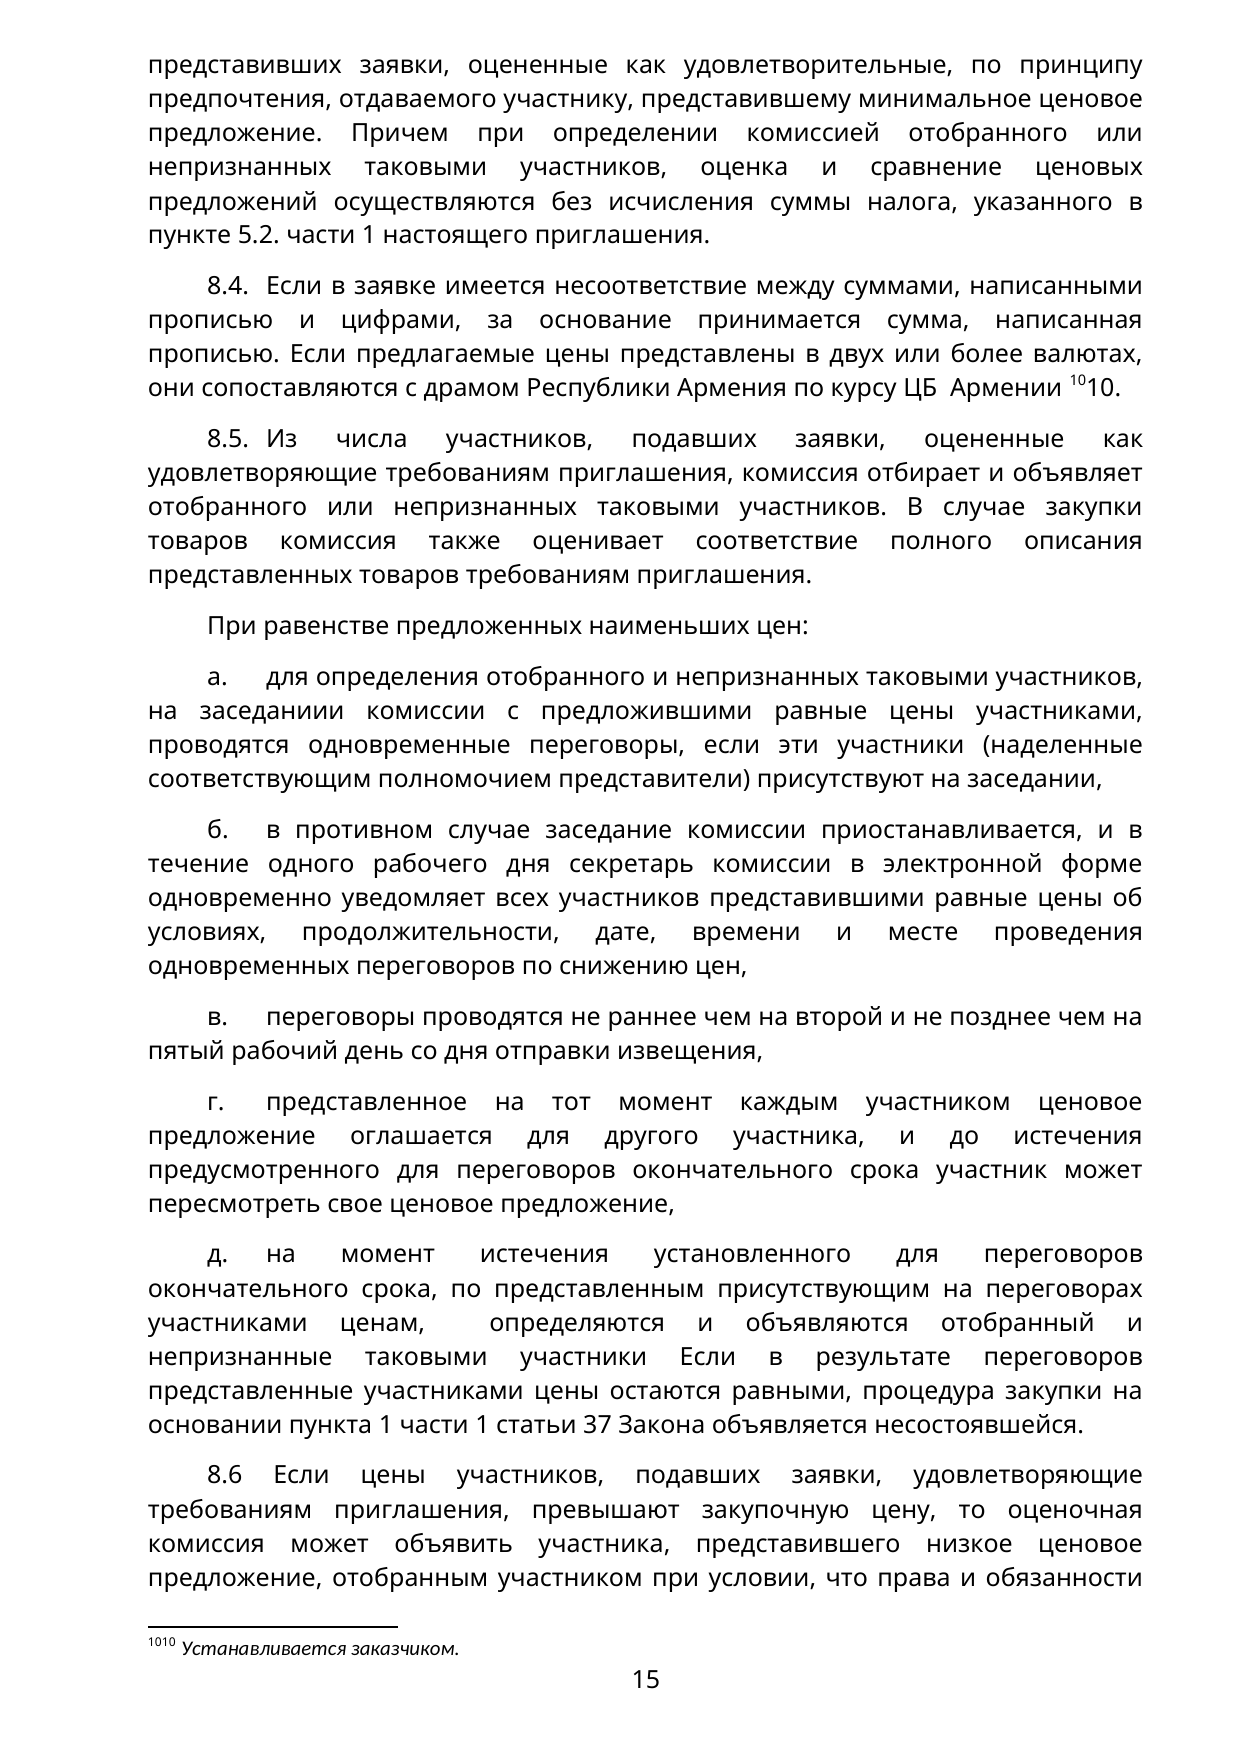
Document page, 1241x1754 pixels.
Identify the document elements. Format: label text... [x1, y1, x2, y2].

text б. в противном случае заседание комиссии приостанавливается, и в течение одного рабочего дня секретарь комиссии в электронной форме одновременно уведомляет всех участников представившими равные цены об условиях, продолжительности, дате, времени и месте проведения одновременных переговоров по снижению цен, [148, 811, 1144, 982]
text 8.5. Из числа участников, подавших заявки, оцененные как удовлетворяющие требованиям приглашения, комиссия отбирает и объявляет отобранного или непризнанных таковыми участников. В случае закупки товаров комиссия также оценивает соответствие полного описания представленных товаров требованиям приглашения. [148, 421, 1144, 591]
text а. для определения отобранного и непризнанных таковыми участников, на заседаниии комиссии с предложившими равные цены участниками, проводятся одновременные переговоры, если эти участники (наделенные соответствующим полномочием представители) присутствуют на заседании, [148, 658, 1144, 795]
text 8.4. Если в заявке имеется несоответствие между суммами, написанными прописью и цифрами, за основание принимается сумма, написанная прописью. Если предлагаемые цены представлены в двух или более валютах, они сопоставляются с драмом Республики Армения по курсу ЦБ Армении 10. [148, 268, 1144, 404]
text г. представленное на тот момент каждым участником ценовое предложение оглашается для другого участника, и до истечения предусмотренного для переговоров окончательного срока участник может пересмотреть свое ценовое предложение, [148, 1083, 1144, 1219]
text в. переговоры проводятся не раннее чем на второй и не позднее чем на пятый рабочий день со дня отправки извещения, [148, 998, 1144, 1067]
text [148, 47, 1144, 251]
text д. на момент истечения установленного для переговоров окончательного срока, по представленным присутствующим на переговорах участниками ценам, определяются и объявляются отобранный и непризнанные таковыми участники Если в результате переговоров представленные участниками цены остаются равными, процедура закупки на основании пункта 1 части 1 статьи 37 Закона объявляется несостоявшейся. [148, 1236, 1144, 1441]
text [148, 1457, 1144, 1593]
text При равенстве предложенных наименьших цен: [148, 608, 1144, 642]
